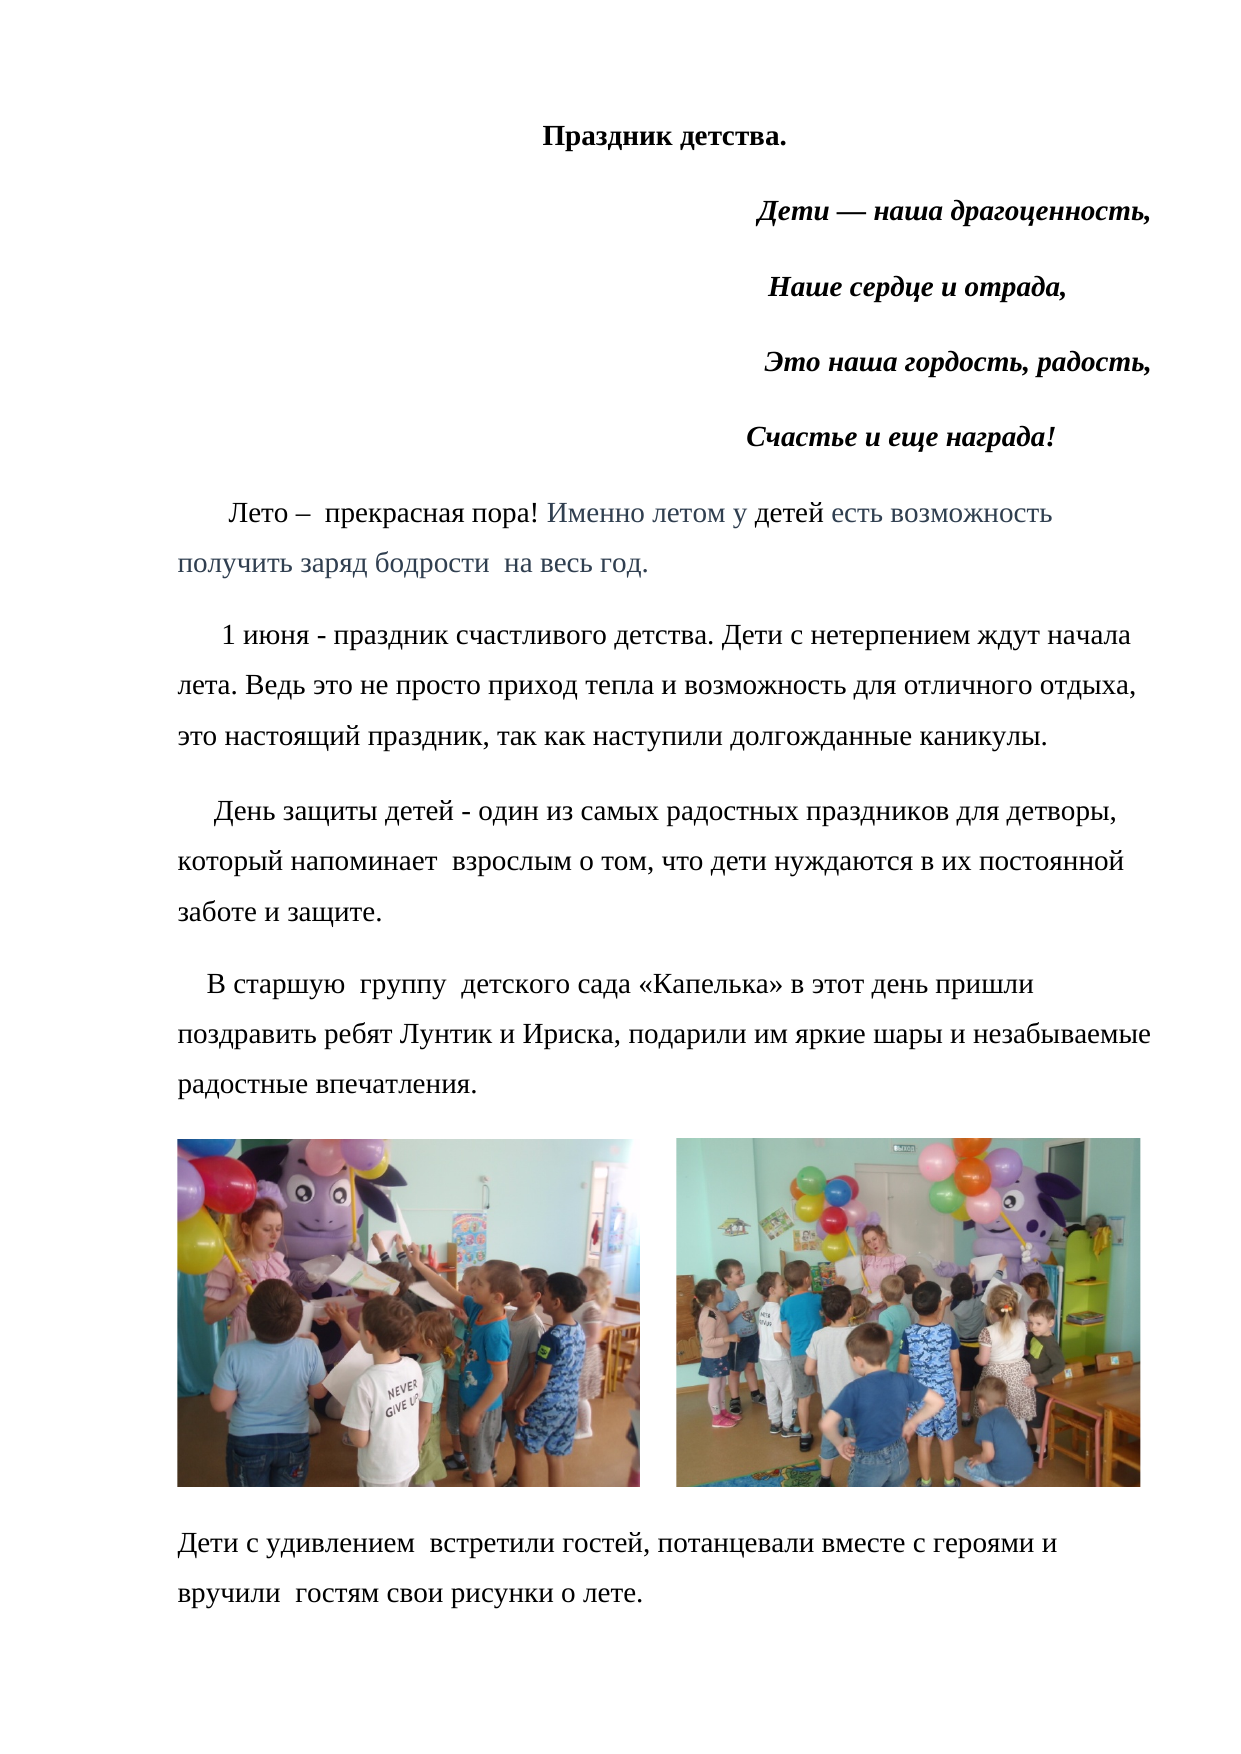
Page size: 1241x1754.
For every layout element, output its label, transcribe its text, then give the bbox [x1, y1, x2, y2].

text Это наша гордость, радость, [177, 344, 1152, 378]
text Дети — наша драгоценность, [177, 193, 1152, 227]
text Праздник детства. [177, 118, 1152, 152]
text День защиты детей - один из самых радостных праздников для детворы, который напоминает взрослым о том, что дети нуждаются в их постоянной заботе и защите. [177, 793, 1152, 927]
text Наше сердце и отрада, [177, 269, 1152, 302]
picture [177, 1139, 640, 1487]
text Счастье и еще награда! [177, 419, 1152, 453]
picture [676, 1138, 1141, 1487]
text 1 июня - праздник счастливого детства. Дети с нетерпением ждут начала лета. Ведь это не просто приход тепла и возможность для отличного отдыха, это настоящий праздник, так как наступили долгожданные каникулы. [177, 617, 1152, 751]
text Лето – прекрасная пора! Именно летом у детей есть возможность получить заряд бодрости на весь год. [177, 495, 1152, 578]
text В старшую группу детского сада «Капелька» в этот день пришли поздравить ребят Лунтик и Ириска, подарили им яркие шары и незабываемые радостные впечатления. [177, 966, 1152, 1100]
text Дети с удивлением встретили гостей, потанцевали вместе с героями и вручили гостям свои рисунки о лете. [177, 1525, 1152, 1609]
